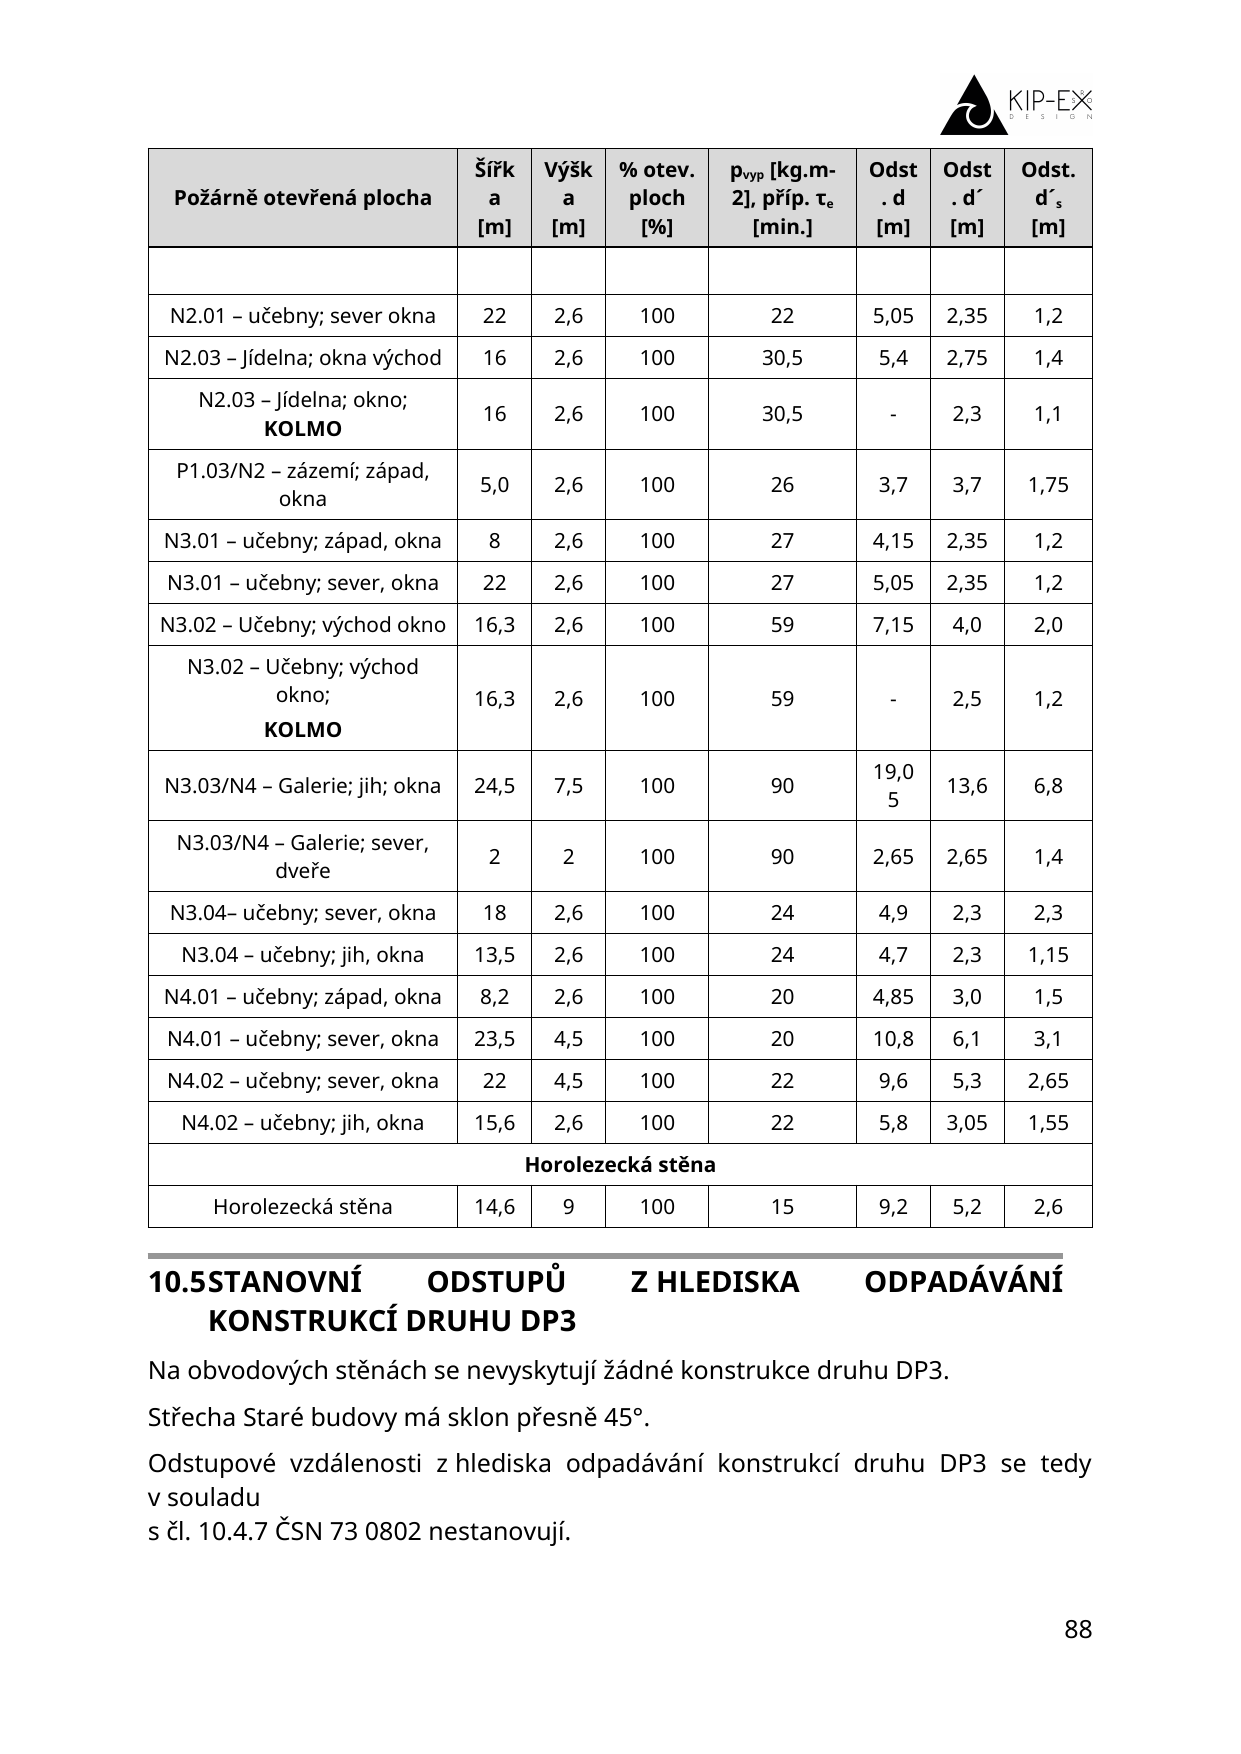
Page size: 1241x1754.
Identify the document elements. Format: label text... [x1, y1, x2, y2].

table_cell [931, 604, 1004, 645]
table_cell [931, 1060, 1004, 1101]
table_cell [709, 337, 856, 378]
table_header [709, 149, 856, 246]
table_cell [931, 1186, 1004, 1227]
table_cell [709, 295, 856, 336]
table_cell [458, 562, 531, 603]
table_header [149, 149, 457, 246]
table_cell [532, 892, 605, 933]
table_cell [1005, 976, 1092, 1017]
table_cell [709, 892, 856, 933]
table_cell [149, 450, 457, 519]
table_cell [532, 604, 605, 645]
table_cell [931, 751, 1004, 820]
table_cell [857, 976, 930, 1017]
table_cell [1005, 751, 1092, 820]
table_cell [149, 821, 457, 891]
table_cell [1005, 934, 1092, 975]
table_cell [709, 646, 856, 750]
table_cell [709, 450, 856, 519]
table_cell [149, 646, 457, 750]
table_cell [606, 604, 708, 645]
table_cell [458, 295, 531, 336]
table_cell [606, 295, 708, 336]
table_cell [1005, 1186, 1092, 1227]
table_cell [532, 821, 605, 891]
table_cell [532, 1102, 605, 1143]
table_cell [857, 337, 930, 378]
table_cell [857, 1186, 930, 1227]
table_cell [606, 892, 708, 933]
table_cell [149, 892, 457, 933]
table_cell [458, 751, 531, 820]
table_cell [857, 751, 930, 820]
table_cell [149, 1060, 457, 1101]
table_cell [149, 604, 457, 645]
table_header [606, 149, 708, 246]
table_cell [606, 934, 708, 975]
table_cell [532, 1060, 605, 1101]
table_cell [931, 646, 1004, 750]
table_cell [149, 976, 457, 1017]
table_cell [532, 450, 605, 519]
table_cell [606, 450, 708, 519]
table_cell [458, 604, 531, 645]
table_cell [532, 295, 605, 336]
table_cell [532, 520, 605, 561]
text Na obvodových stěnách se nevyskytují žádné konstrukce druhu DP3. [148, 1353, 1093, 1387]
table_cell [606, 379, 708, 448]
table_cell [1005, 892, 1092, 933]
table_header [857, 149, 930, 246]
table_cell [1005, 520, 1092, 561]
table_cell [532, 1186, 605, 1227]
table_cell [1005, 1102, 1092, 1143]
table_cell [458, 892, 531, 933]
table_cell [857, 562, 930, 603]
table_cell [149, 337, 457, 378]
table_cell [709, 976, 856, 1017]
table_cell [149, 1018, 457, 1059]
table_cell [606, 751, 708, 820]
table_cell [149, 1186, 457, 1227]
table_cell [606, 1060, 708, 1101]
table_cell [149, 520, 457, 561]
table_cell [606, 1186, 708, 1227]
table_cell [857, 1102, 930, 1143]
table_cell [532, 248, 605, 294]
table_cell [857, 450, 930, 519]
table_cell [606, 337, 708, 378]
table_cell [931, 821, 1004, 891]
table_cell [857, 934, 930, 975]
text Odstupové vzdálenosti z hlediska odpadávání konstrukcí druhu DP3 se tedy v souladu s čl. 10.4.7 ČSN 73 0802 nestanovují. [148, 1446, 1093, 1548]
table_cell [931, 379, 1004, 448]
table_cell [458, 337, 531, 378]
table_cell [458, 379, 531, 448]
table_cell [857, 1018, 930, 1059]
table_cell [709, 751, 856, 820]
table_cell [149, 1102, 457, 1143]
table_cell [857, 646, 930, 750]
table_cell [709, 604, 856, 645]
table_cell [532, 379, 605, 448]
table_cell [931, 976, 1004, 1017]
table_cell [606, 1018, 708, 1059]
subtitle STANOVNÍ ODSTUPŮ Z HLEDISKA ODPADÁVÁNÍ KONSTRUKCÍ DRUHU dp3 [148, 1259, 1063, 1340]
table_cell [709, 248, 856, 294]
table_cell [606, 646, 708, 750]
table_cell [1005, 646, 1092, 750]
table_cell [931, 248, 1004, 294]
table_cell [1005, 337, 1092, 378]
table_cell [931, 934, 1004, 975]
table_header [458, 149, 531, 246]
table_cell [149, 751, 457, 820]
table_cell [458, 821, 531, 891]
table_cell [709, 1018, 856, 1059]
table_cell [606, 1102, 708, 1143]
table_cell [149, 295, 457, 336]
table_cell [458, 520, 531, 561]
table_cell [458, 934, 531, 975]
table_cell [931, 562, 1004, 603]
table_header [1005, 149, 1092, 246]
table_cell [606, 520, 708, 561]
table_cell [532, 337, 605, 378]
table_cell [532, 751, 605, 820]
picture [939, 73, 1093, 136]
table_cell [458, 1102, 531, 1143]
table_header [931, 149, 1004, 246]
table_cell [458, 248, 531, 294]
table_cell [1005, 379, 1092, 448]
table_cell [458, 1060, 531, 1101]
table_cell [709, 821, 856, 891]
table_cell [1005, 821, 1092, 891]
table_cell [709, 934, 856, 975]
text Střecha Staré budovy má sklon přesně 45°. [148, 1399, 1093, 1433]
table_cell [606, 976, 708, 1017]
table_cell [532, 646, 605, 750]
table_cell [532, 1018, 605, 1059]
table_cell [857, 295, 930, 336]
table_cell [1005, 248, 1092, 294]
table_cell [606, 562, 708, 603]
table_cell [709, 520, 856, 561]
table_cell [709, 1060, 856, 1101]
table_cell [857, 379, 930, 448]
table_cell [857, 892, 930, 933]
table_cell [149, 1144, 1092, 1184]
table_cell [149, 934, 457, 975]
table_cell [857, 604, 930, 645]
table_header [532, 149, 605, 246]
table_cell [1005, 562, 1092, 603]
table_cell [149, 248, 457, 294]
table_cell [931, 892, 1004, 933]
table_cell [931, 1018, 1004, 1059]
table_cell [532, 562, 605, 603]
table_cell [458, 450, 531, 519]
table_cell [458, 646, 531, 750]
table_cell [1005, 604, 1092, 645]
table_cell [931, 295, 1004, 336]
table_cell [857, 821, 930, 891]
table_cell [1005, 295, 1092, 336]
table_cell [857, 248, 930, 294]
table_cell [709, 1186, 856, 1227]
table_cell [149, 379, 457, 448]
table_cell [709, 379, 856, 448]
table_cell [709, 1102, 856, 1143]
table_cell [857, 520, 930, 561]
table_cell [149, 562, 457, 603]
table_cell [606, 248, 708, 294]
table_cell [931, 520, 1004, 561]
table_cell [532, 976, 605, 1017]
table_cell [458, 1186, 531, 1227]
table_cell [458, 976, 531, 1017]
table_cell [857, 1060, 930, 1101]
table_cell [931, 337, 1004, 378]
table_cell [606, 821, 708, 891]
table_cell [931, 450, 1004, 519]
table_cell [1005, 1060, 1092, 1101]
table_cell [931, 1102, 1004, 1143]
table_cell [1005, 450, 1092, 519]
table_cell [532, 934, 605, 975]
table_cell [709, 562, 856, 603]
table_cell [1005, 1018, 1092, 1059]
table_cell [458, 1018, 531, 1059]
